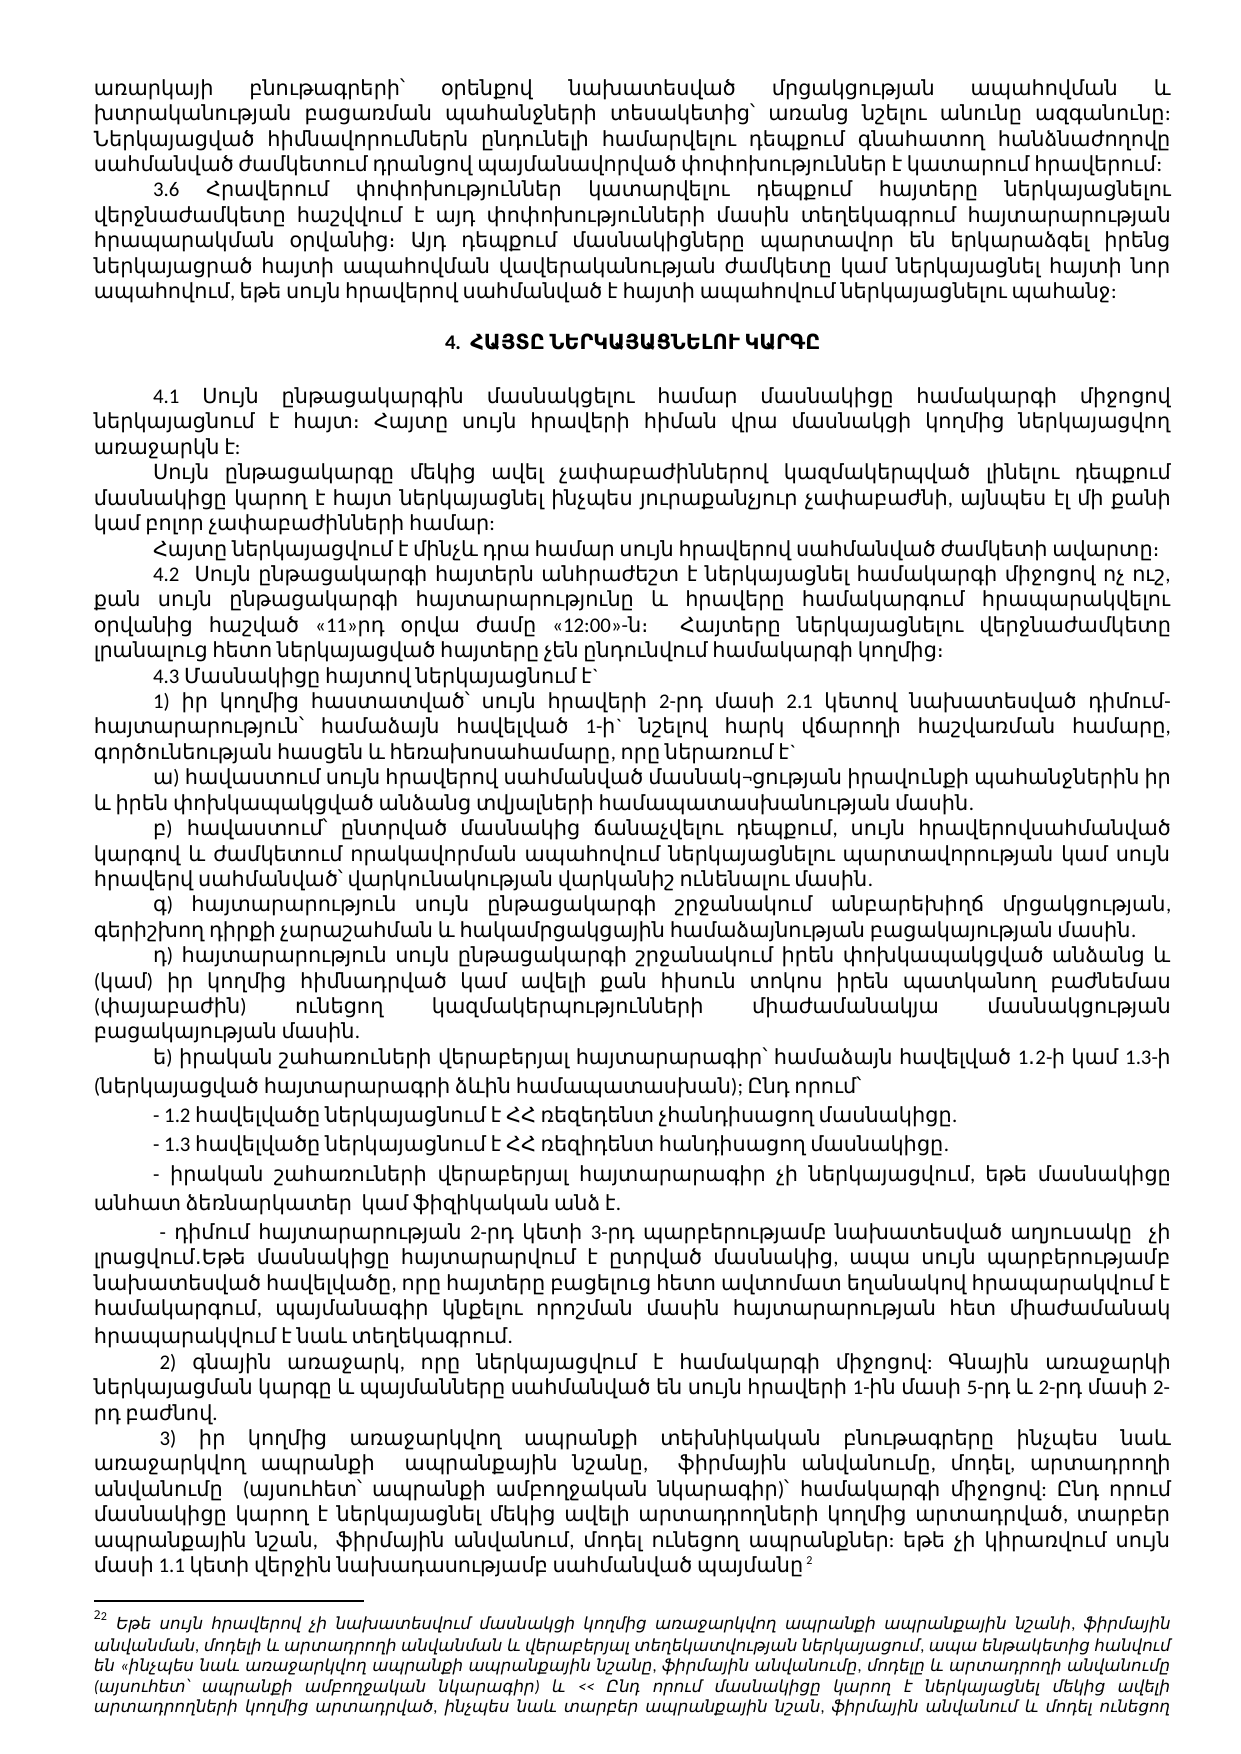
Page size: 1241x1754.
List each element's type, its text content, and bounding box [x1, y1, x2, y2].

text գ) հայտարարություն սույն ընթացակարգի շրջանակում անբարեխիղճ մրցակցության, գերիշխող դիրքի չարաշահման և հակամրցակցային համաձայնության բացակայության մասին. [94, 892, 1171, 942]
text 4.1 Սույն ընթացակարգին մասնակցելու համար մասնակիցը համակարգի միջոցով ներկայացնում է հայտ։ Հայտը սույն հրավերի հիման վրա մասնակցի կողմից ներկայացվող առաջարկն է: [94, 383, 1171, 459]
text - 1.2 հավելվածը ներկայացնում է ՀՀ ռեզեդենտ չհանդիսացող մասնակիցը. [94, 1102, 1171, 1128]
text - իրական շահառուների վերաբերյալ հայտարարագիր չի ներկայացվում, եթե մասնակիցը անհատ ձեռնարկատեր կամ ֆիզիկական անձ է. [94, 1161, 1171, 1215]
text Սույն ընթացակարգը մեկից ավել չափաբաժիններով կազմակերպված լինելու դեպքում մասնակիցը կարող է հայտ ներկայացնել ինչպես յուրաքանչյուր չափաբաժնի, այնպես էլ մի քանի կամ բոլոր չափաբաժինների համար: [94, 459, 1171, 536]
text Հայտը ներկայացվում է մինչև դրա համար սույն հրավերով սահմանված ժամկետի ավարտը։ [94, 536, 1171, 561]
text - դիմում հայտարարության 2-րդ կետի 3-րդ պարբերությամբ նախատեսված աղյուսակը չի լրացվում․Եթե մասնակիցը հայտարարվում է ըտրված մասնակից, ապա սույն պարբերությամբ նախատեսված հավելվածը, որը հայտերը բացելուց հետո ավտոմատ եղանակով հրապարակվում է համակարգում, պայմանագիր կնքելու որոշման մասին հայտարարության հետ միաժամանակ հրապարակվում է նաև տեղեկագրում. [94, 1219, 1171, 1349]
text բ) հավաստում՝ ընտրված մասնակից ճանաչվելու դեպքում, սույն հրավերովսահմանված կարգով և ժամկետում որակավորման ապահովում ներկայացնելու պարտավորության կամ սույն հրավերվ սահմանված՝ վարկունակության վարկանիշ ունենալու մասին. [94, 815, 1171, 892]
text դ) հայտարարություն սույն ընթացակարգի շրջանակում իրեն փոխկապակցված անձանց և (կամ) իր կողմից հիմնադրված կամ ավելի քան հիսուն տոկոս իրեն պատկանող բաժնեմաս (փայաբաժին) ունեցող կազմակերպությունների միաժամանակյա մասնակցության բացակայության մասին. [94, 942, 1171, 1044]
text ե) իրական շահառուների վերաբերյալ հայտարարագիր՝ համաձայն հավելված 1․2-ի կամ 1.3-ի (ներկայացված հայտարարագրի ձևին համապատասխան); Ընդ որում՝ [94, 1044, 1171, 1099]
text ա) հավաստում սույն հրավերով սահմանված մասնակ¬ցության իրավունքի պահանջներին իր և իրեն փոխկապակցված անձանց տվյալների համապատասխանության մասին. [94, 764, 1171, 815]
text 2) գնային առաջարկ, որը ներկայացվում է համակարգի միջոցով: Գնային առաջարկի ներկայացման կարգը և պայմանները սահմանված են սույն հրավերի 1-ին մասի 5-րդ և 2-րդ մասի 2-րդ բաժնով. [94, 1349, 1171, 1425]
text 4. ՀԱՅՏԸ ՆԵՐԿԱՅԱՑՆԵԼՈՒ ԿԱՐԳԸ [94, 329, 1171, 354]
text 4.3 Մասնակիցը հայտով ներկայացնում է` [94, 663, 1171, 688]
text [94, 75, 1171, 177]
text 4.2 Սույն ընթացակարգի հայտերն անհրաժեշտ է ներկայացնել համակարգի միջոցով ոչ ուշ, քան սույն ընթացակարգի հայտարարությունը և հրավերը համակարգում հրապարակվելու օրվանից հաշված «11»րդ օրվա ժամը «12:00»-ն։ Հայտերը ներկայացնելու վերջնաժամկետը լրանալուց հետո ներկայացված հայտերը չեն ընդունվում համակարգի կողմից։ [94, 561, 1171, 663]
text 3) իր կողմից առաջարկվող ապրանքի տեխնիկական բնութագրերը ինչպես նաև առաջարկվող ապրանքի ապրանքային նշանը, ֆիրմային անվանումը, մոդել, արտադրողի անվանումը (այսուհետ՝ ապրանքի ամբողջական նկարագիր)՝ համակարգի միջոցով: Ընդ որում մասնակիցը կարող է ներկայացնել մեկից ավելի արտադրողների կողմից արտադրված, տարբեր ապրանքային նշան, ֆիրմային անվանում, մոդել ունեցող ապրանքներ: եթե չի կիրառվում սույն մասի 1.1 կետի վերջին նախադասությամբ սահմանված պայմանը 2 [94, 1425, 1171, 1578]
text 3.6 Հրավերում փոփոխություններ կատարվելու դեպքում հայտերը ներկայացնելու վերջնաժամկետը հաշվվում է այդ փոփոխությունների մասին տեղեկագրում հայտարարության հրապարակման օրվանից։ Այդ դեպքում մասնակիցները պարտավոր են երկարաձգել իրենց ներկայացրած հայտի ապահովման վավերականության ժամկետը կամ ներկայացնել հայտի նոր ապահովում, եթե սույն հրավերով սահմանված է հայտի ապահովում ներկայացնելու պահանջ: [94, 177, 1171, 304]
text - 1.3 հավելվածը ներկայացնում է ՀՀ ռեզիդենտ հանդիսացող մասնակիցը. [94, 1132, 1171, 1157]
text 1) իր կողմից հաստատված՝ սույն հրավերի 2-րդ մասի 2.1 կետով նախատեսված դիմում-հայտարարություն՝ համաձայն հավելված 1-ի` նշելով հարկ վճարողի հաշվառման համարը, գործունեության հասցեն և հեռախոսահամարը, որը ներառում է` [94, 688, 1171, 764]
